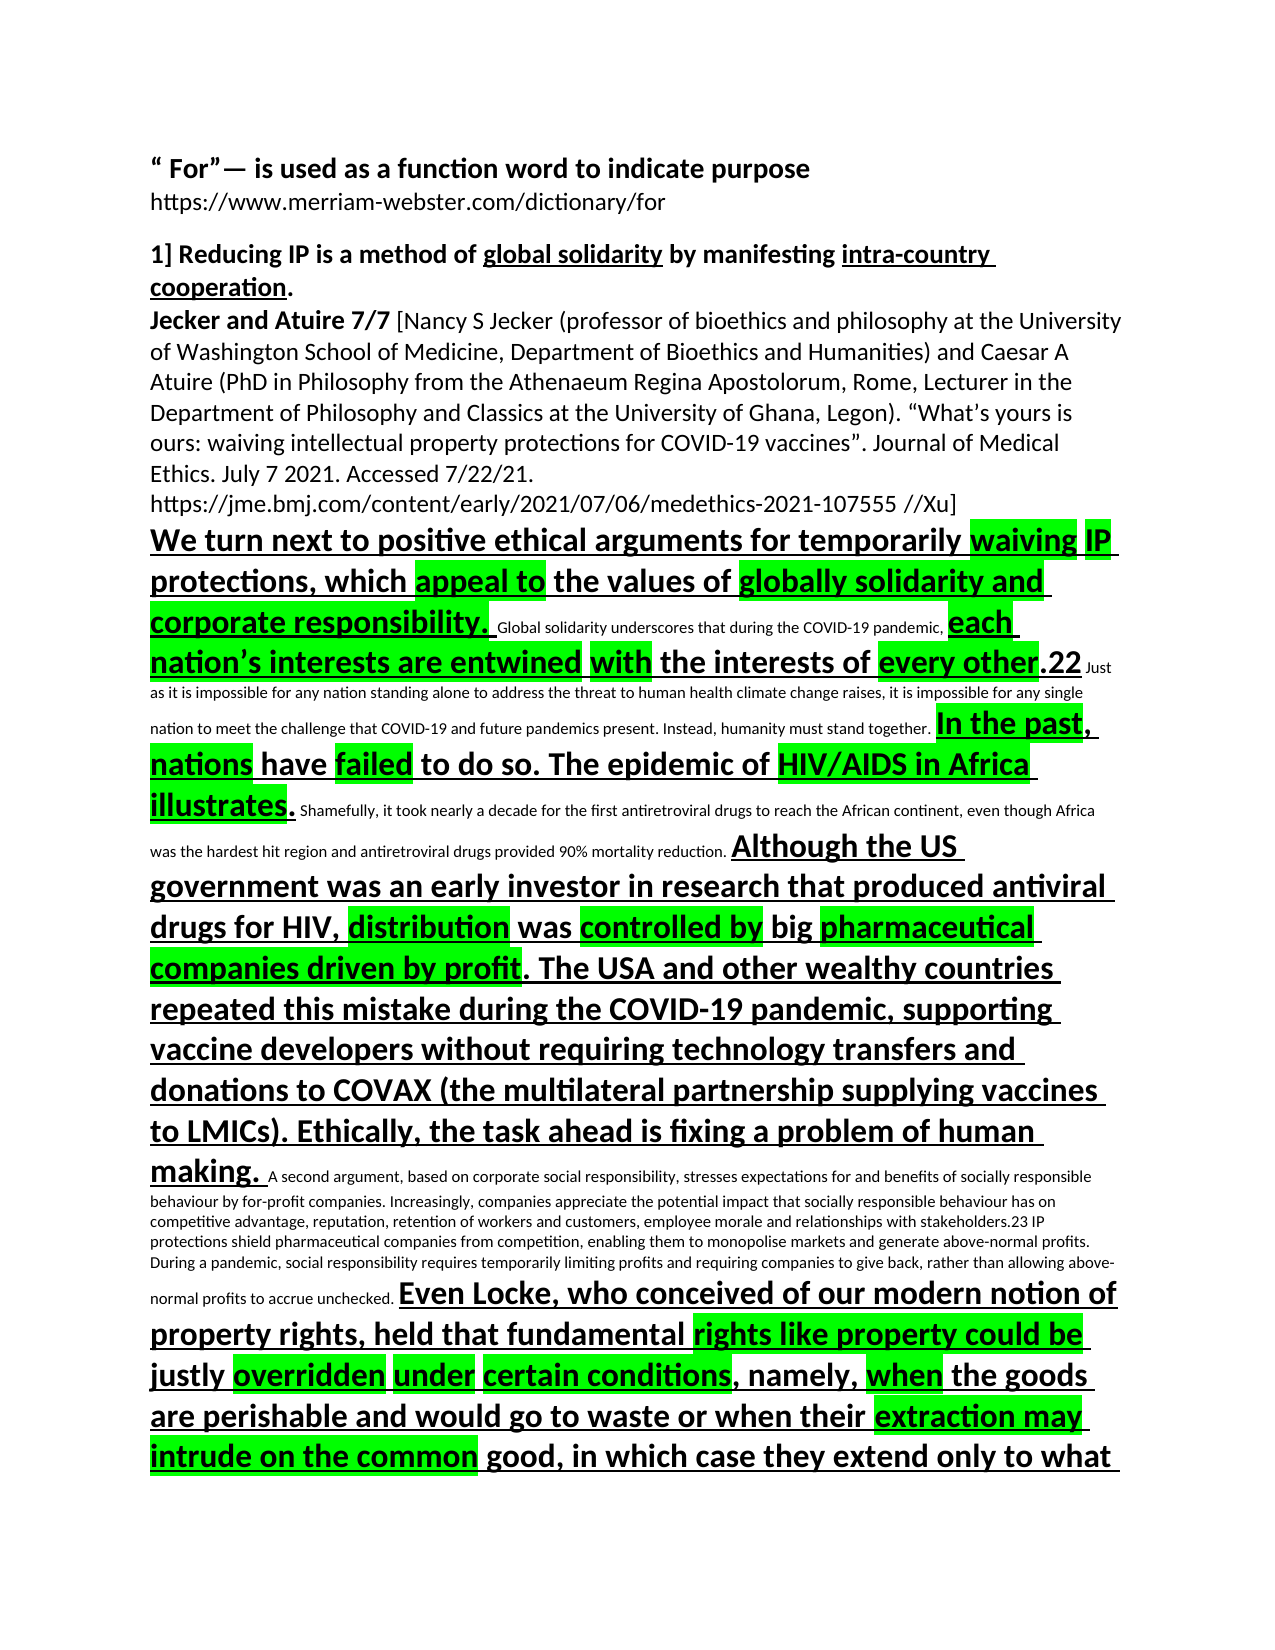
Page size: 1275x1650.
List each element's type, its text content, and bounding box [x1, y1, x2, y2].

text https://www.merriam-webster.com/dictionary/for [150, 186, 1125, 216]
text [150, 519, 1125, 1476]
subtitle 1] Reducing IP is a method of global solidarity by manifesting intra-country cooperation. [150, 237, 1125, 303]
text “ For”— is used as a function word to indicate purpose [150, 150, 1125, 186]
text Jecker and Atuire 7/7 [Nancy S Jecker (professor of bioethics and philosophy at the University of Washington School of Medicine, Department of Bioethics and Humanities) and Caesar A Atuire (PhD in Philosophy from the Athenaeum Regina Apostolorum, Rome, Lecturer in the Department of Philosophy and Classics at the University of Ghana, Legon). “What’s yours is ours: waiving intellectual property protections for COVID-19 vaccines”. Journal of Medical Ethics. July 7 2021. Accessed 7/22/21. https://jme.bmj.com/content/early/2021/07/06/medethics-2021-107555 //Xu] [150, 303, 1125, 519]
